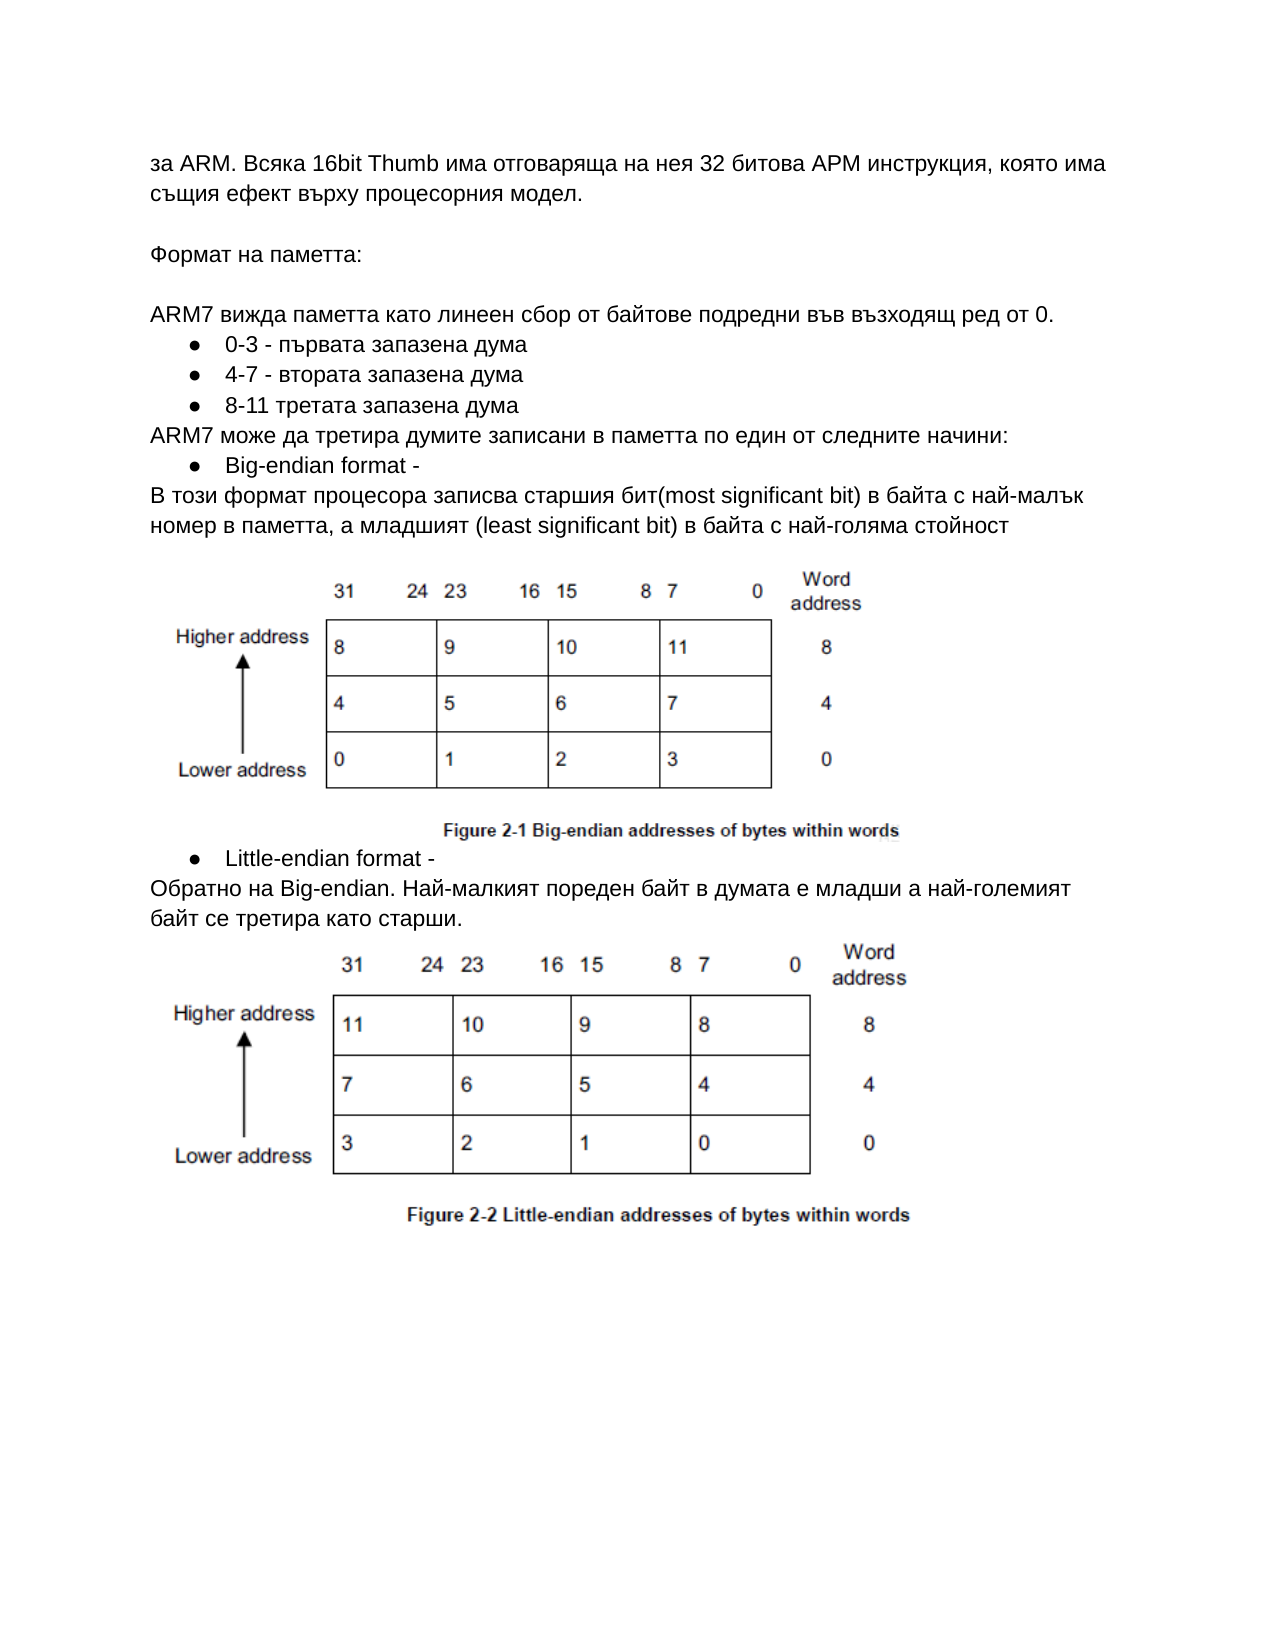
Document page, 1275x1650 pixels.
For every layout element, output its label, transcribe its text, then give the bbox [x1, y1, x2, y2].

list 0-3 - първата запазена дума [188, 331, 1125, 358]
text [150, 150, 1125, 207]
text АRM7 може да третира думите записани в паметта по един от следните начини: [150, 422, 1125, 448]
list 8-11 третата запазена дума [188, 392, 1125, 418]
picture [168, 542, 900, 842]
list Big-endian format - [188, 452, 1125, 478]
text Формат на паметта: [150, 241, 1125, 267]
list 4-7 - втората запазена дума [188, 361, 1125, 388]
list Little-endian format - [188, 845, 1125, 871]
text В този формат процесора записва старшия бит(most significant bit) в байта с най-малък номер в паметта, a младшият (least significant bit) в байта с най-голяма стойност [150, 482, 1125, 539]
text ARM7 вижда паметта като линеен сбор от байтове подредни във възходящ ред от 0. [150, 301, 1125, 327]
text Обратно на Big-endian. Най-малкият пореден байт в думата е младши а най-големият байт се третира като старши. [150, 875, 1125, 932]
picture [168, 935, 922, 1233]
